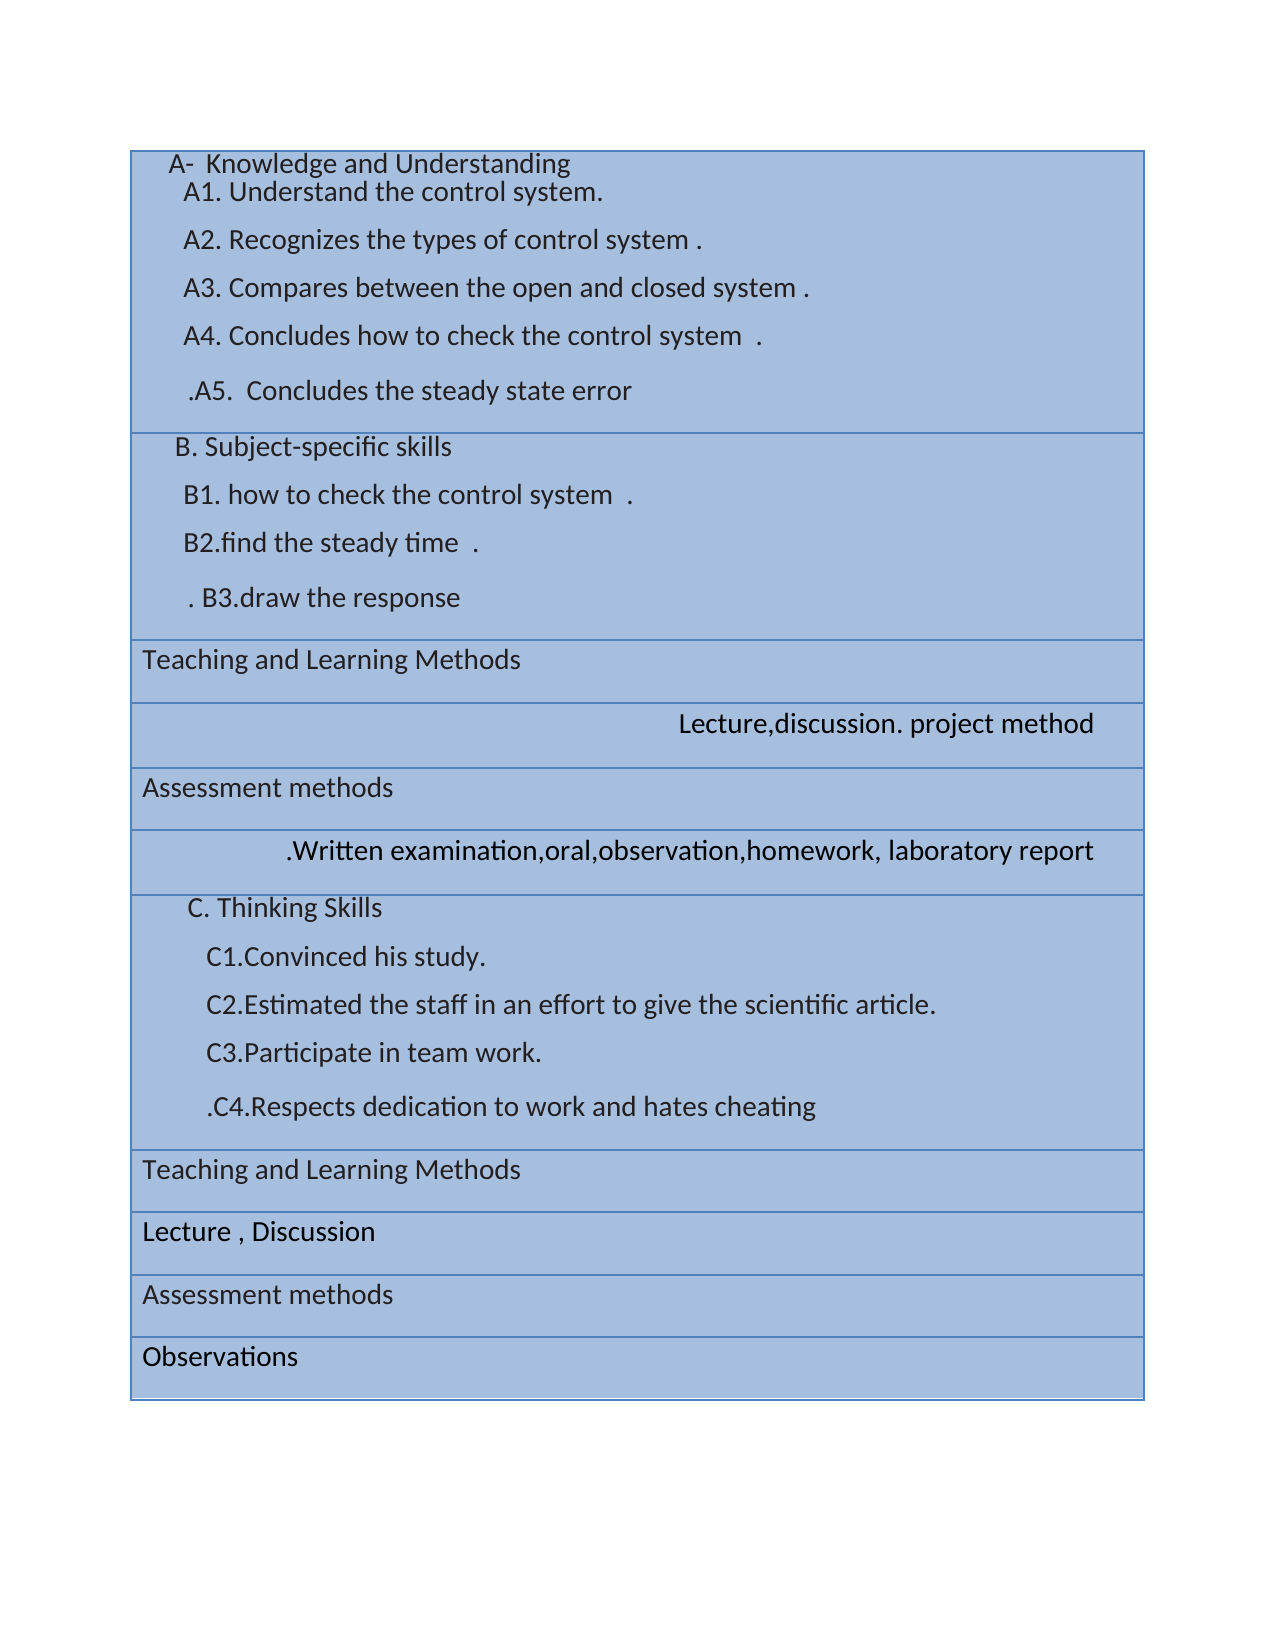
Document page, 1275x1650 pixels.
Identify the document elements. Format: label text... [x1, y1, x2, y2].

table_cell C. Thinking Skills C1.Convinced his study. C2.Estimated the staff in an effort to give the scientific article. C3.Participate in team work. C4.Respects dedication to work and hates cheating. [132, 896, 1143, 1149]
table_cell Observations [132, 1338, 1143, 1398]
table_cell Lecture , Discussion [132, 1213, 1143, 1274]
table_cell Teaching and Learning Methods [132, 641, 1143, 702]
table_cell Teaching and Learning Methods [132, 1151, 1143, 1211]
table_cell Assessment methods [132, 769, 1143, 829]
table_cell Lecture,discussion. project method [132, 704, 1143, 767]
table_cell Assessment methods [132, 1276, 1143, 1336]
table_cell Written examination,oral,observation,homework, laboratory report. [132, 831, 1143, 894]
table_cell Knowledge and Understanding A1. Understand the control system. A2. Recognizes the types of control system . A3. Compares between the open and closed system . A4. Concludes how to check the control system . A5. Concludes the steady state error. [132, 152, 1143, 432]
table_cell B. Subject-specific skills B1. how to check the control system . B2.find the steady time . B3.draw the response . [132, 434, 1143, 639]
